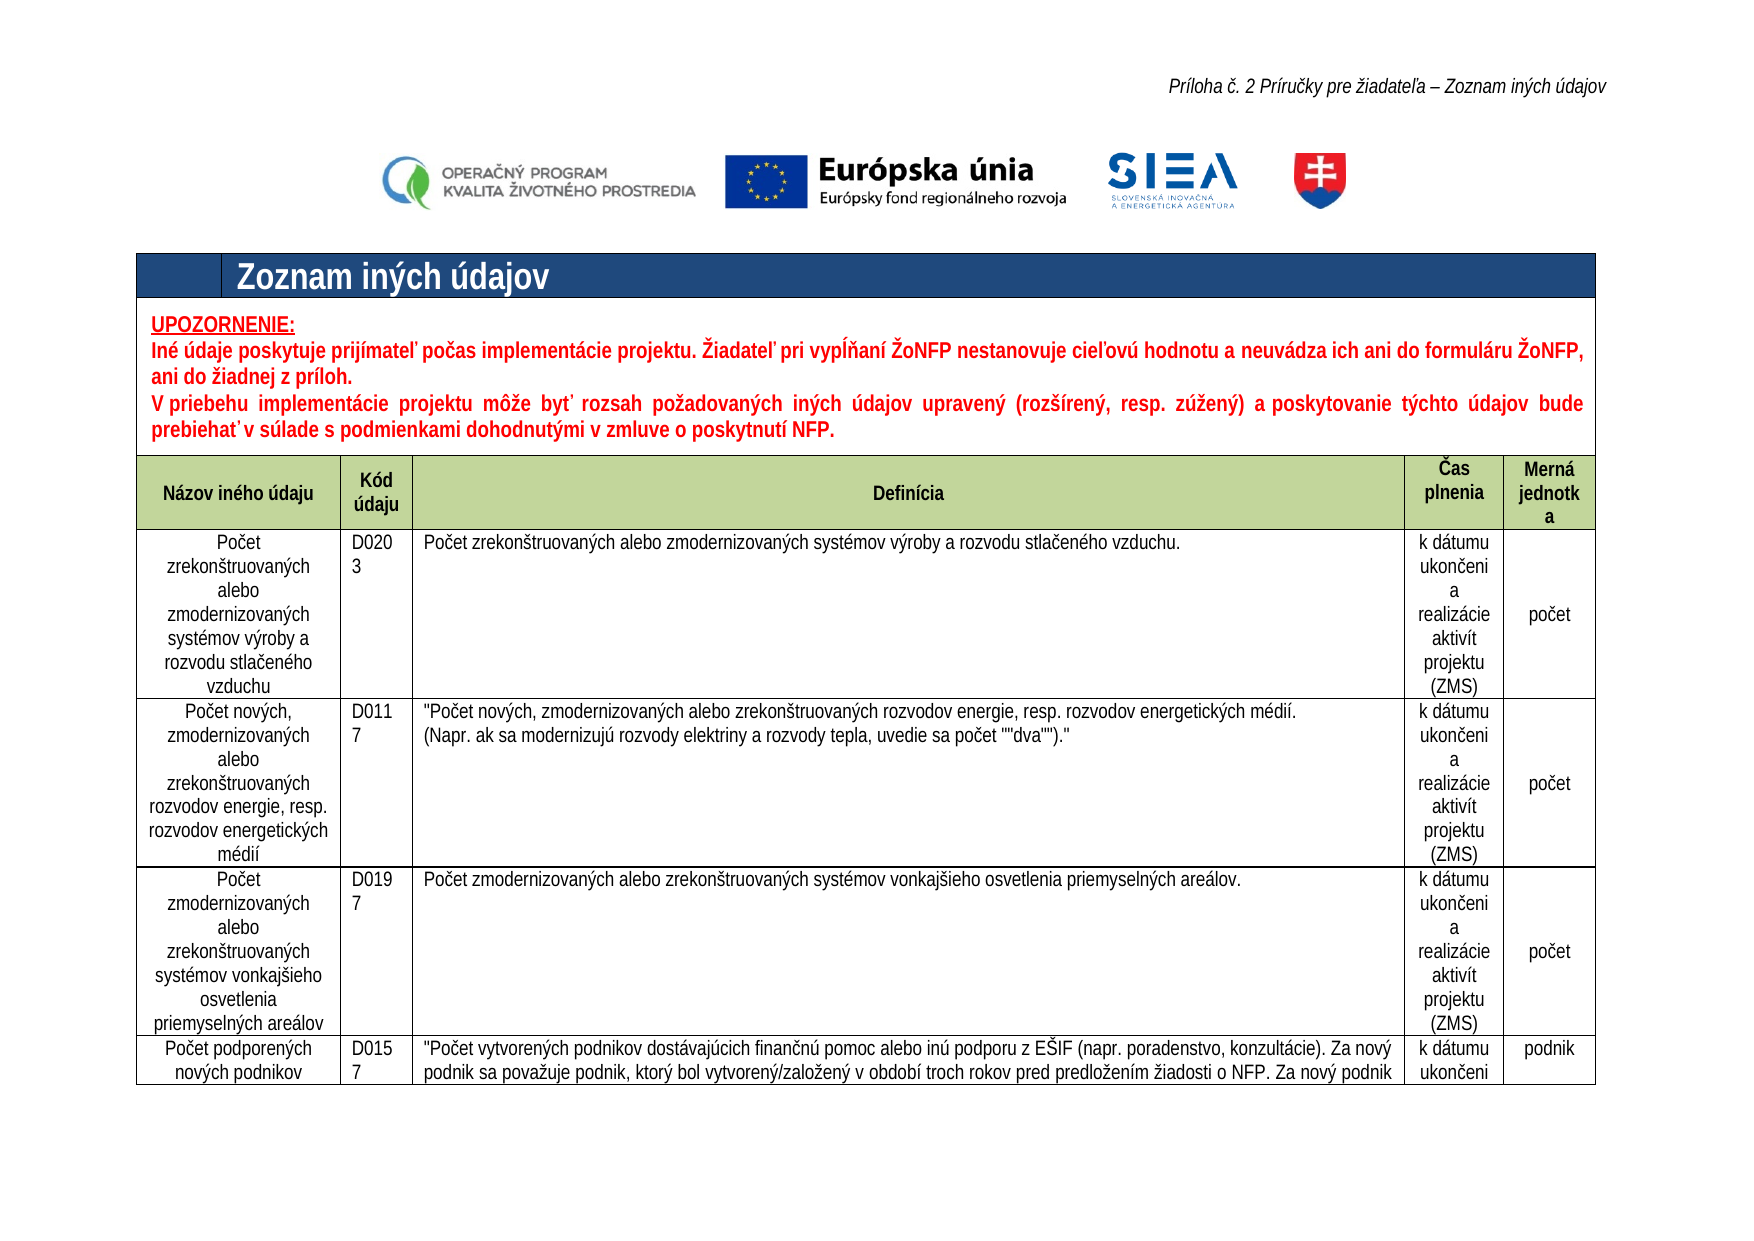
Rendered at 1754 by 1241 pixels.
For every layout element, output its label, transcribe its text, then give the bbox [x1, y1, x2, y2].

table_cell Počet zrekonštruovaných alebo zmodernizovaných systémov výroby a rozvodu stlačeného vzduchu [137, 530, 340, 698]
table_cell Počet zrekonštruovaných alebo zmodernizovaných systémov výroby a rozvodu stlačeného vzduchu. [413, 530, 1404, 698]
table_cell počet [1504, 530, 1595, 698]
table_cell Čas plnenia [1405, 456, 1503, 529]
table_cell k dátumu ukončenia realizácie aktivít projektu (ZMS) [1405, 699, 1503, 866]
table_cell D0157 [341, 1036, 412, 1084]
table_cell podnik [1504, 1036, 1595, 1084]
table_cell k dátumu ukončenia realizácie aktivít projektu (ZMS) [1405, 530, 1503, 698]
picture [1294, 153, 1346, 209]
table_cell Kód údaju [341, 456, 412, 529]
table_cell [413, 1036, 1404, 1084]
table_cell "Počet nových, zmodernizovaných alebo zrekonštruovaných rozvodov energie, resp. rozvodov energetických médií. (Napr. ak sa modernizujú rozvody elektriny a rozvody tepla, uvedie sa počet ""dva"")." [413, 699, 1404, 866]
table_cell D0117 [341, 699, 412, 866]
picture [723, 153, 1068, 210]
table_cell D0203 [341, 530, 412, 698]
table_cell Merná jednotka [1504, 456, 1595, 529]
table_cell Definícia [413, 456, 1404, 529]
table_cell Počet zmodernizovaných alebo zrekonštruovaných systémov vonkajšieho osvetlenia priemyselných areálov [137, 868, 340, 1035]
table_cell Počet zmodernizovaných alebo zrekonštruovaných systémov vonkajšieho osvetlenia priemyselných areálov. [413, 868, 1404, 1035]
table_header [137, 254, 221, 297]
table_cell UPOZORNENIE: Iné údaje poskytuje prijímateľ počas implementácie projektu. Žiadateľ pri vypĺňaní ŽoNFP nestanovuje cieľovú hodnotu a neuvádza ich ani do formuláru ŽoNFP, ani do žiadnej z príloh. V priebehu implementácie projektu môže byť rozsah požadovaných iných údajov upravený (rozšírený, resp. zúžený) a poskytovanie týchto údajov bude prebiehať v súlade s podmienkami dohodnutými v zmluve o poskytnutí NFP. [137, 298, 1595, 455]
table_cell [137, 1036, 340, 1084]
picture [1104, 149, 1238, 210]
table_cell k dátumu ukončenia realizácie aktivít projektu (ZMS) [1405, 868, 1503, 1035]
table_cell D0197 [341, 868, 412, 1035]
table_cell Počet nových, zmodernizovaných alebo zrekonštruovaných rozvodov energie, resp. rozvodov energetických médií [137, 699, 340, 866]
table_cell počet [1504, 868, 1595, 1035]
table_header Zoznam iných údajov [222, 254, 1595, 297]
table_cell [1405, 1036, 1503, 1084]
picture [379, 153, 696, 211]
table_cell Názov iného údaju [137, 456, 340, 529]
table_cell počet [1504, 699, 1595, 866]
